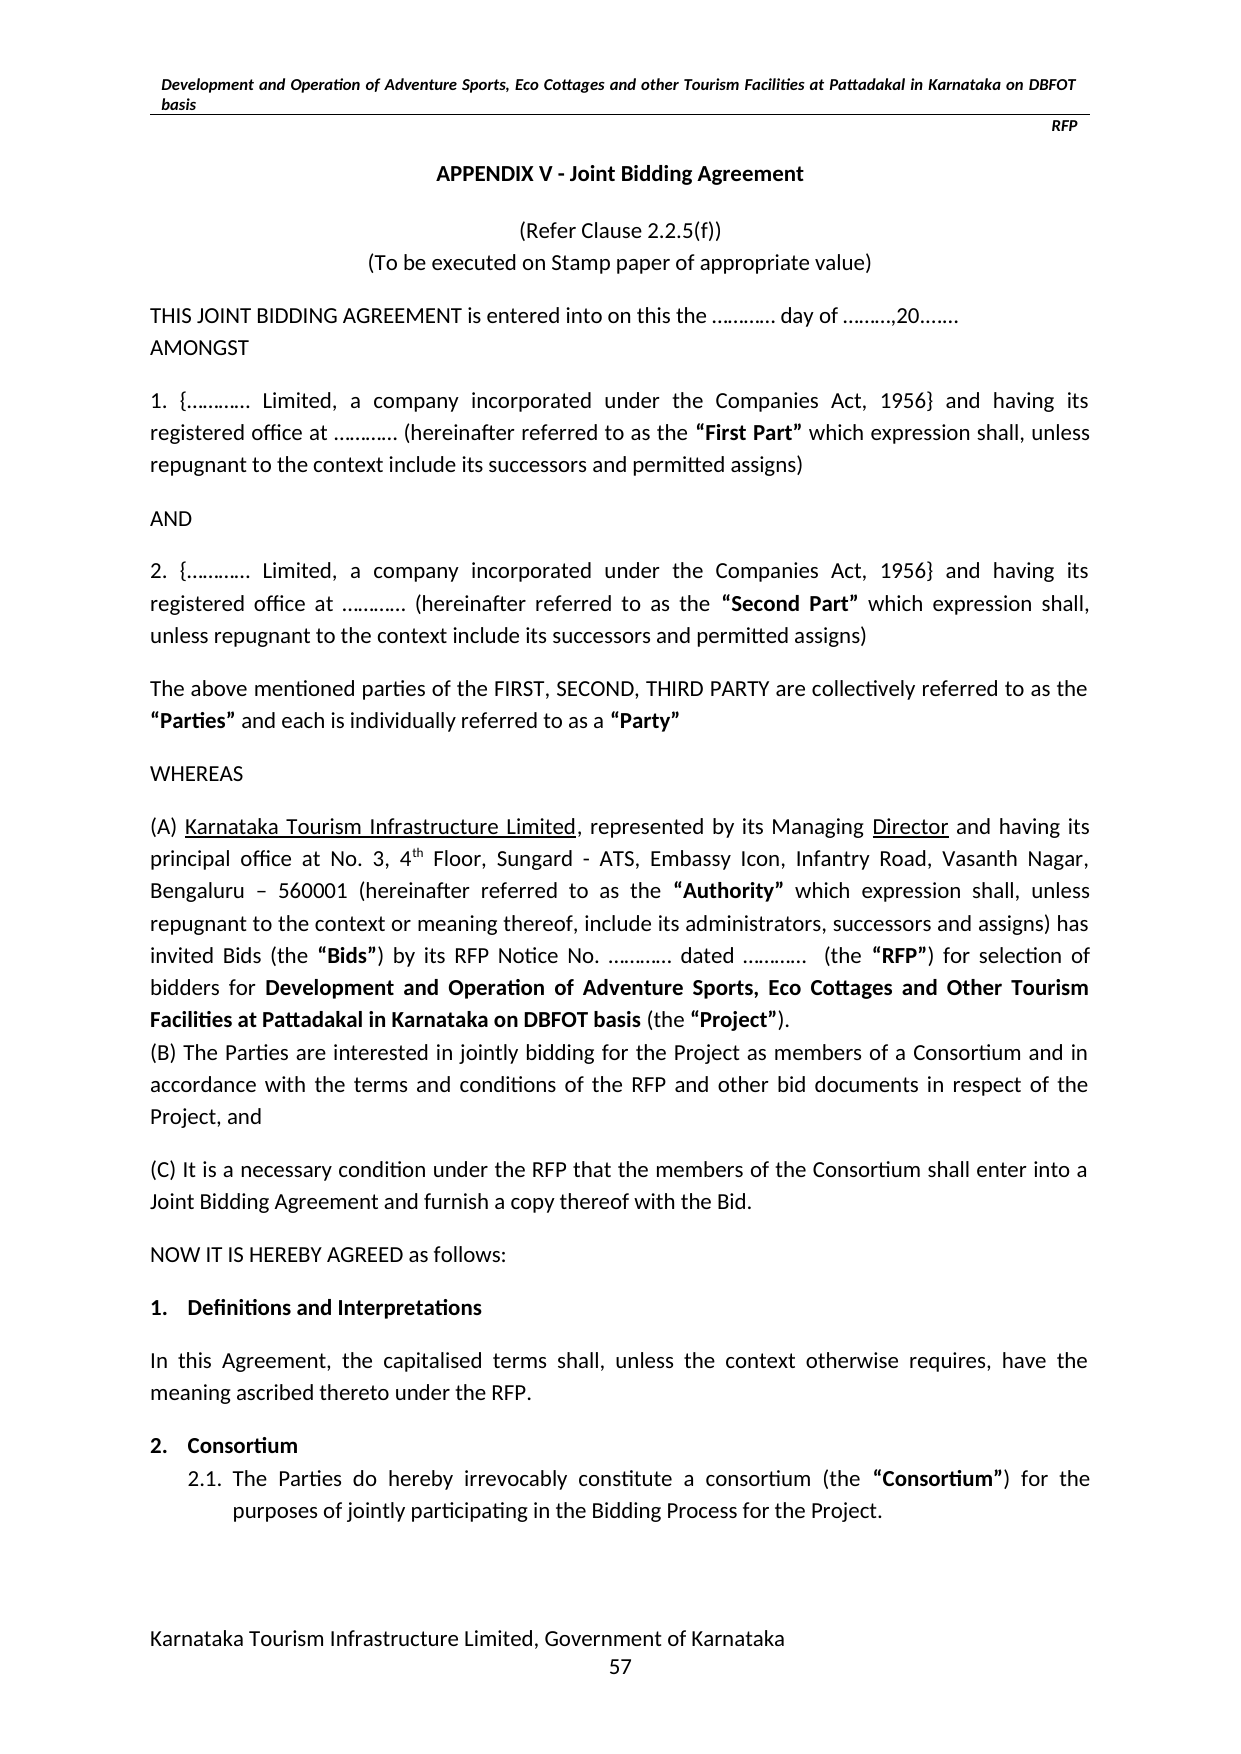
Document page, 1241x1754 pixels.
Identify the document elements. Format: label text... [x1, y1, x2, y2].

text (A) Karnataka Tourism Infrastructure Limited, represented by its Managing Director and having its principal office at No. 3, 4th Floor, Sungard - ATS, Embassy Icon, Infantry Road, Vasanth Nagar, Bengaluru – 560001 (hereinafter referred to as the “Authority” which expression shall, unless repugnant to the context or meaning thereof, include its administrators, successors and assigns) has invited Bids (the “Bids”) by its RFP Notice No. ………… dated ………… (the “RFP”) for selection of bidders for Development and Operation of Adventure Sports, Eco Cottages and Other Tourism Facilities at Pattadakal in Karnataka on DBFOT basis (the “Project”). [150, 812, 1090, 1033]
text In this Agreement, the capitalised terms shall, unless the context otherwise requires, have the meaning ascribed thereto under the RFP. [150, 1346, 1090, 1406]
text (Refer Clause 2.2.5(f)) [150, 216, 1090, 244]
text WHEREAS [150, 759, 1090, 787]
text AND [150, 504, 1090, 532]
list The Parties do hereby irrevocably constitute a consortium (the “Consortium”) for the purposes of jointly participating in the Bidding Process for the Project. [187, 1464, 1090, 1524]
text The above mentioned parties of the FIRST, SECOND, THIRD PARTY are collectively referred to as the “Parties” and each is individually referred to as a “Party” [150, 674, 1090, 734]
text NOW IT IS HEREBY AGREED as follows: [150, 1240, 1090, 1268]
text (C) It is a necessary condition under the RFP that the members of the Consortium shall enter into a Joint Bidding Agreement and furnish a copy thereof with the Bid. [150, 1155, 1090, 1215]
text AMONGST [150, 333, 1090, 361]
subtitle APPENDIX V - Joint Bidding Agreement [150, 159, 1090, 187]
text THIS JOINT BIDDING AGREEMENT is entered into on this the ………… day of ………,20....… [150, 301, 1090, 329]
list Consortium [150, 1431, 1090, 1459]
list Definitions and Interpretations [150, 1293, 1090, 1321]
text 2. {………… Limited, a company incorporated under the Companies Act, 1956} and having its registered office at ………… (hereinafter referred to as the “Second Part” which expression shall, unless repugnant to the context include its successors and permitted assigns) [150, 557, 1090, 649]
text (B) The Parties are interested in jointly bidding for the Project as members of a Consortium and in accordance with the terms and conditions of the RFP and other bid documents in respect of the Project, and [150, 1038, 1090, 1130]
text 1. {………… Limited, a company incorporated under the Companies Act, 1956} and having its registered office at ………… (hereinafter referred to as the “First Part” which expression shall, unless repugnant to the context include its successors and permitted assigns) [150, 386, 1090, 479]
text (To be executed on Stamp paper of appropriate value) [150, 248, 1090, 276]
